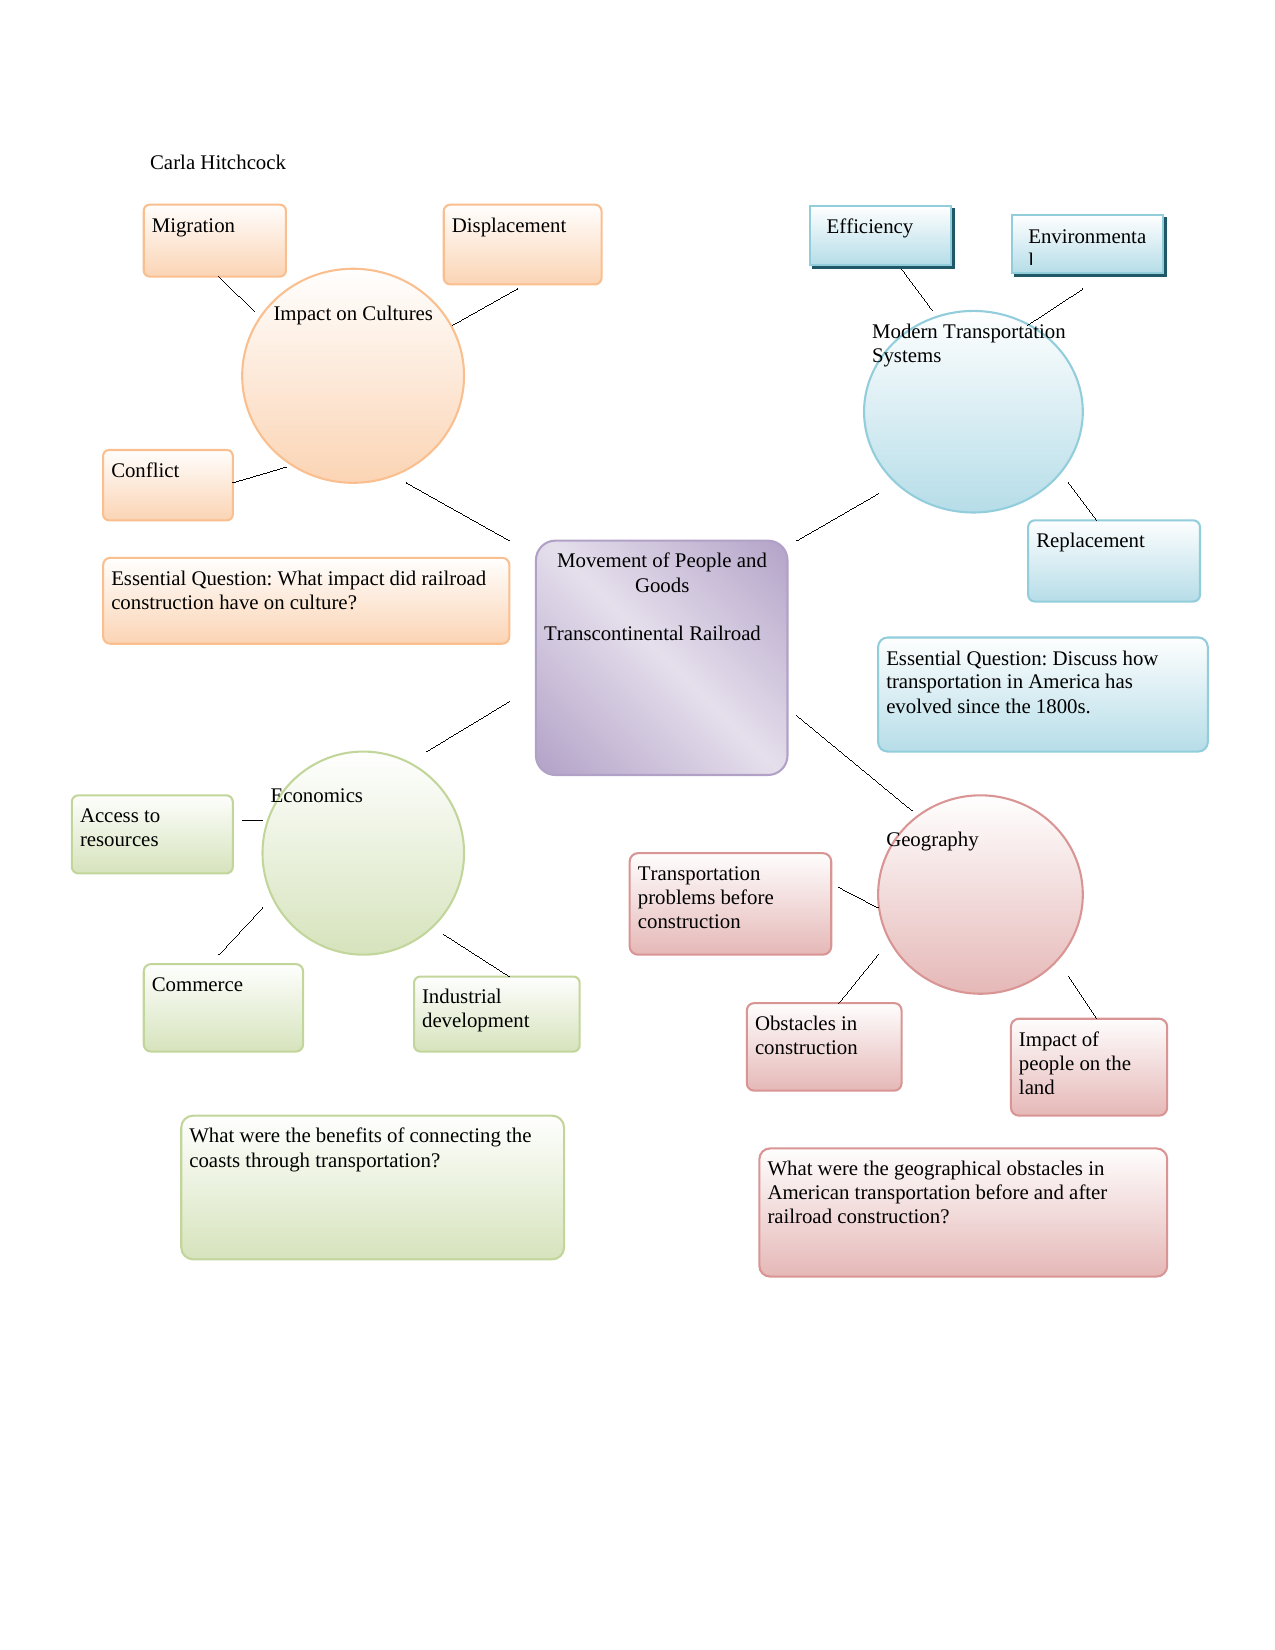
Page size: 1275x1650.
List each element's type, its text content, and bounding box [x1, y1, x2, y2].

text Carla Hitchcock [150, 150, 1125, 174]
